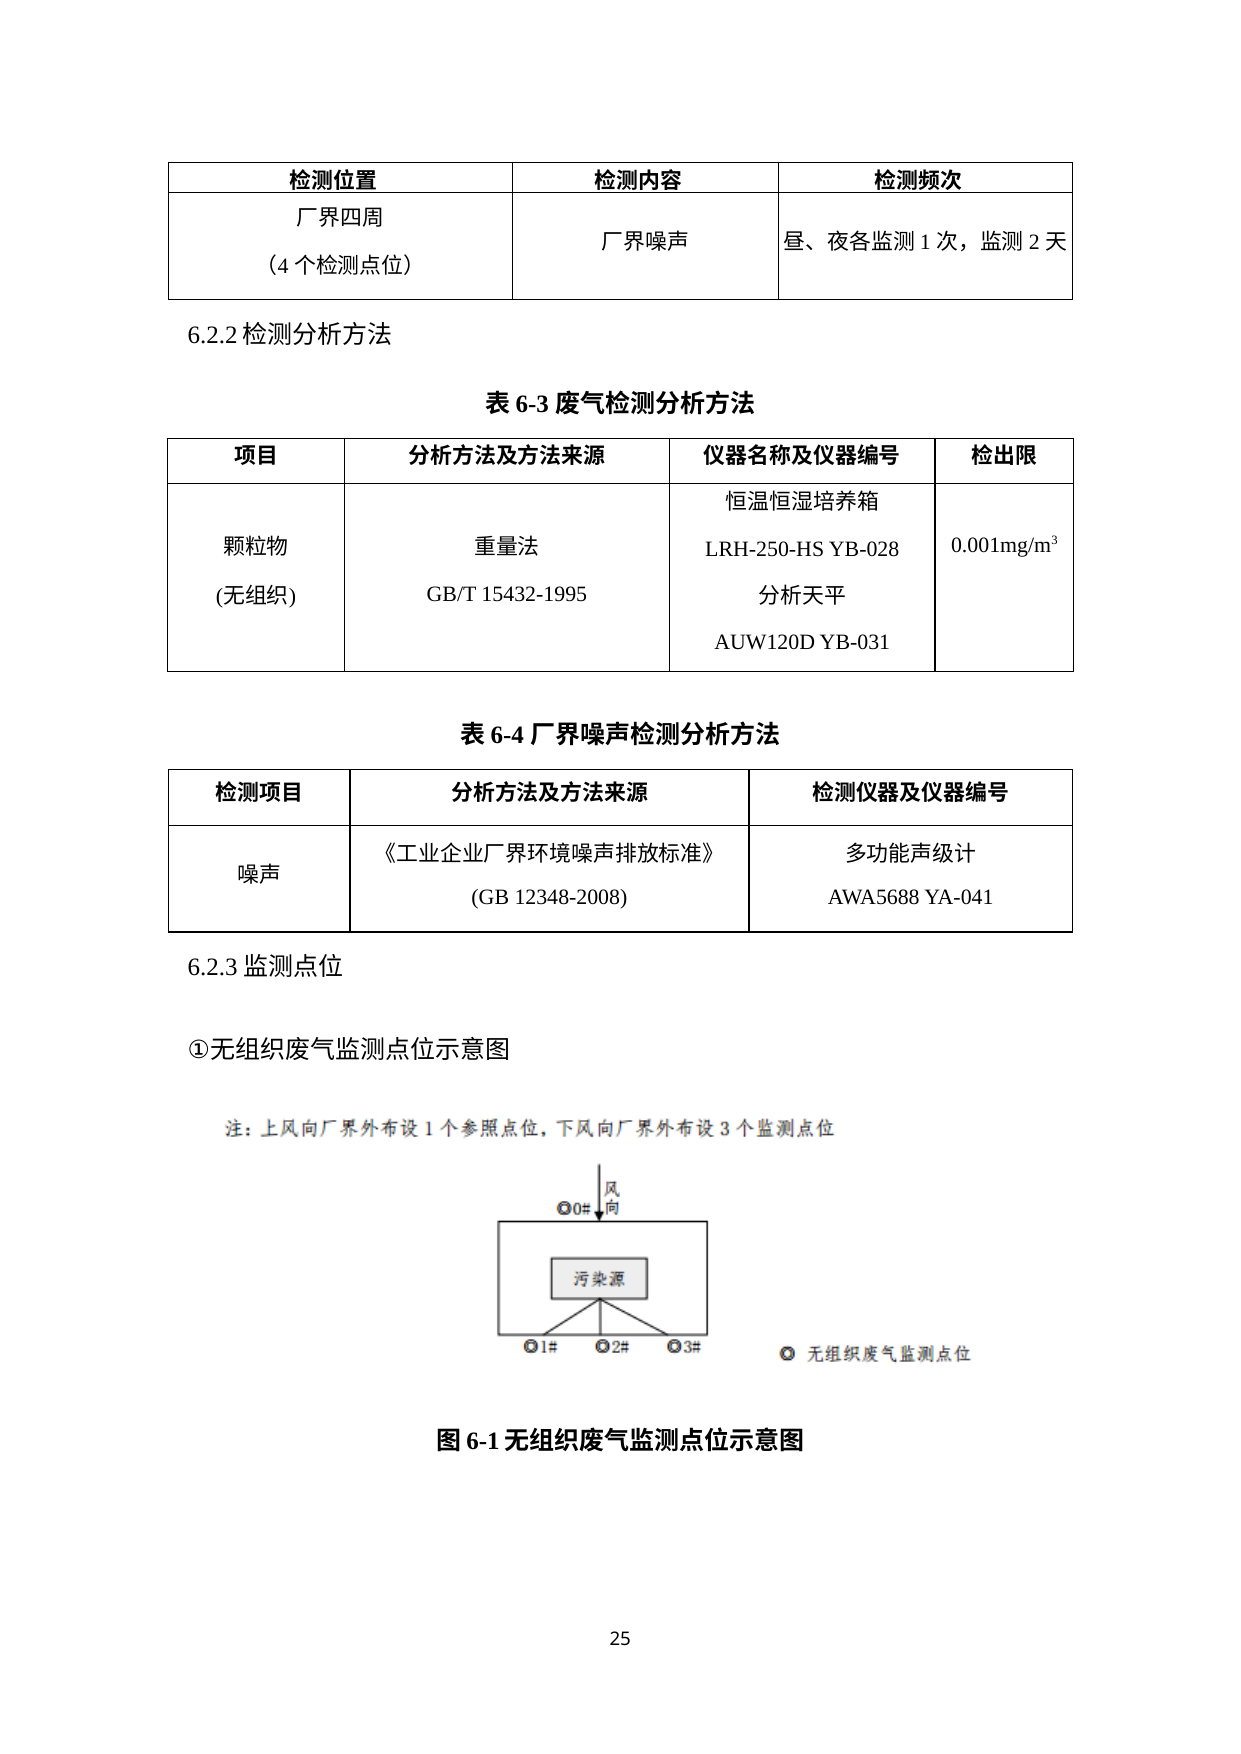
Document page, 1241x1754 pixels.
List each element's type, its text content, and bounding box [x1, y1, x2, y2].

table_cell 厂界噪声 [513, 193, 778, 299]
text 表6-3 废气检测分析方法 [187, 383, 1053, 419]
table_cell 颗粒物 (无组织) [168, 484, 344, 671]
table_header 检测项目 [169, 770, 349, 825]
table_cell 多功能声级计 AWA5688 YA-041 [750, 826, 1072, 931]
table_cell 《工业企业厂界环境噪声排放标准》 (GB 12348-2008) [351, 826, 748, 931]
table_cell 0.001mg/m3 [936, 484, 1073, 671]
table_header 项目 [168, 439, 344, 483]
table_cell 噪声 [169, 826, 349, 931]
table_header 检测仪器及仪器编号 [750, 770, 1072, 825]
text 表6-4 厂界噪声检测分析方法 [187, 715, 1053, 751]
text 图6-1无组织废气监测点位示意图 [187, 1406, 1053, 1471]
subtitle 6.2.3 监测点位 [187, 933, 1053, 997]
table_cell 厂界四周 （4 个检测点位） [169, 193, 512, 299]
subtitle 6.2.2检测分析方法 [187, 300, 1053, 365]
table_header 仪器名称及仪器编号 [670, 439, 934, 483]
picture [212, 1098, 1028, 1380]
table_header 分析方法及方法来源 [345, 439, 669, 483]
table_cell 重量法 GB/T 15432-1995 [345, 484, 669, 671]
table_header 分析方法及方法来源 [351, 770, 748, 825]
table_header 检出限 [936, 439, 1073, 483]
table_header 检测位置 [169, 163, 512, 192]
table_cell 恒温恒湿培养箱 LRH-250-HS YB-028 分析天平 AUW120D YB-031 [670, 484, 934, 671]
table_header 检测内容 [513, 163, 778, 192]
table_cell 昼、夜各监测 1 次，监测 2 天 [779, 193, 1072, 299]
text ①无组织废气监测点位示意图 [187, 1016, 1053, 1081]
table_header 检测频次 [779, 163, 1072, 192]
